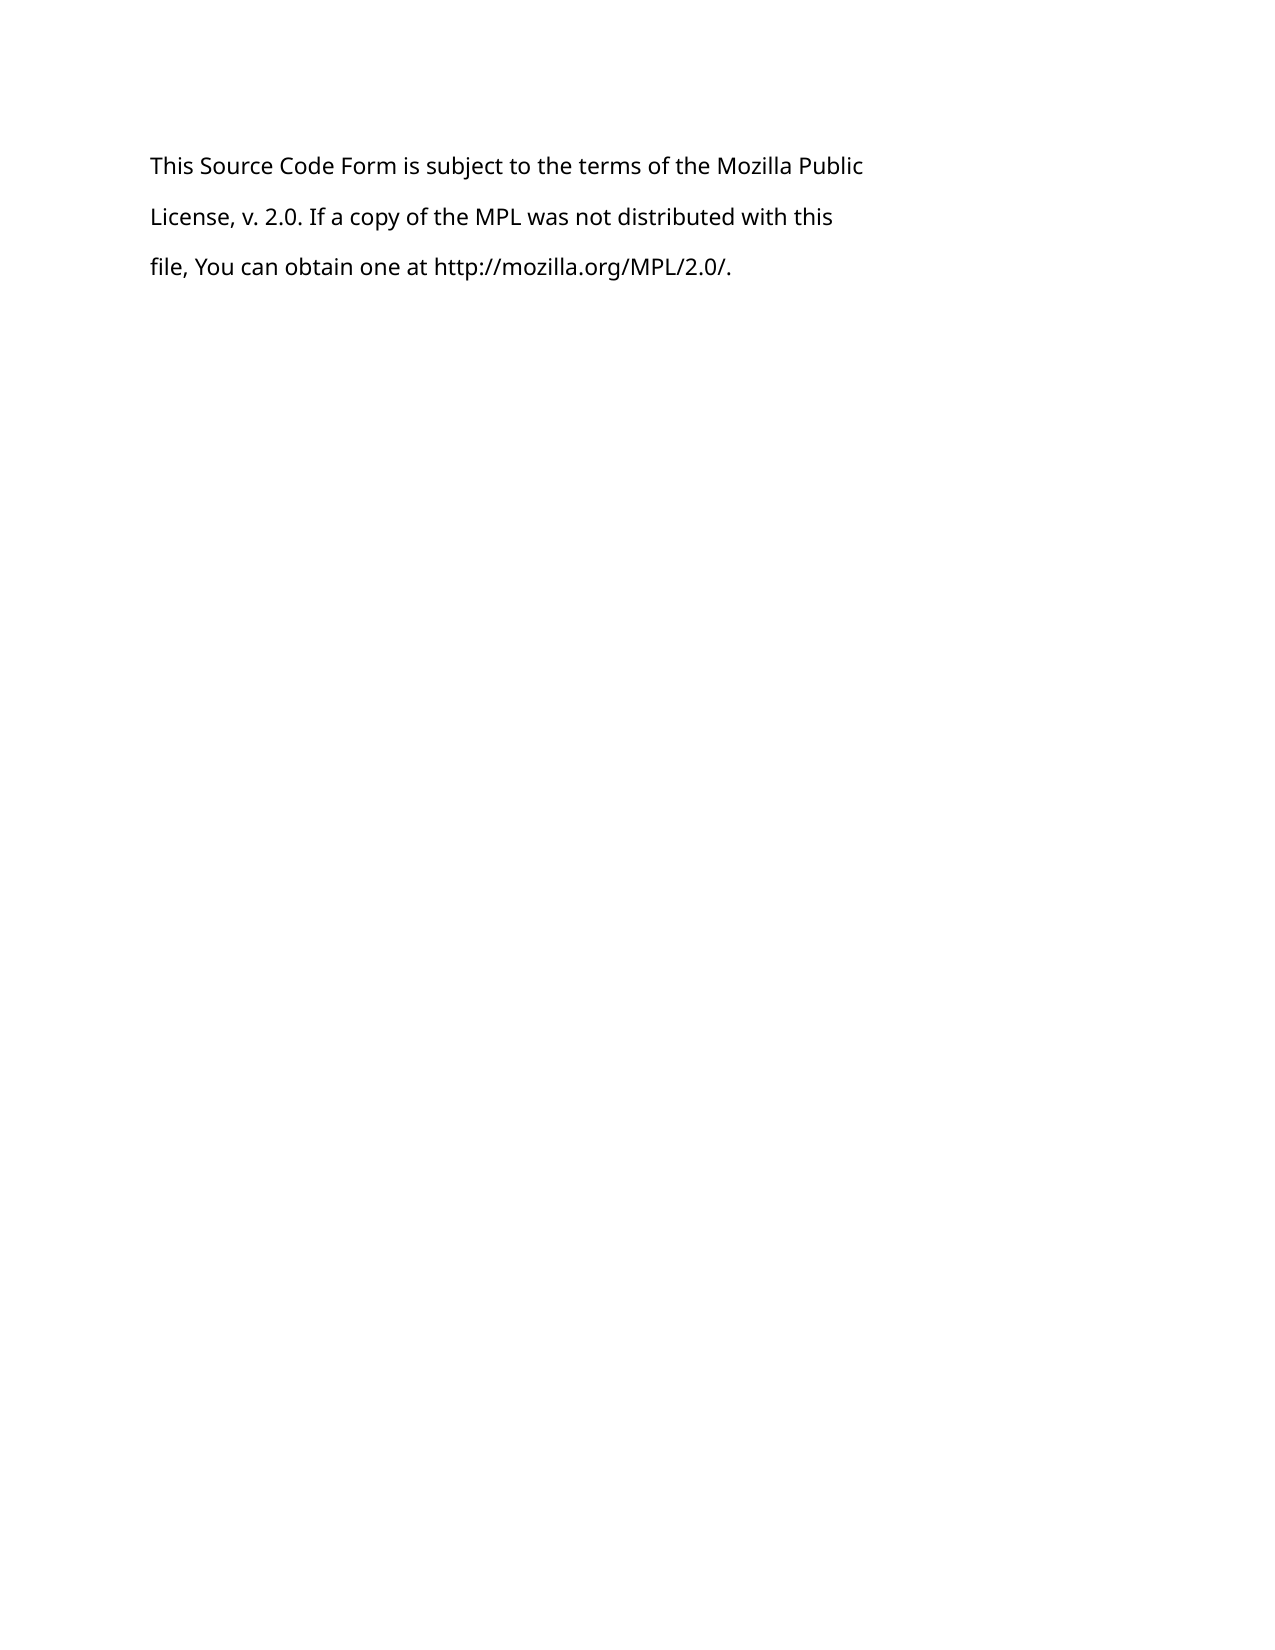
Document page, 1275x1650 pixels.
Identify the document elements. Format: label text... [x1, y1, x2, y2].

text file, You can obtain one at http://mozilla.org/MPL/2.0/. [150, 251, 1125, 282]
text License, v. 2.0. If a copy of the MPL was not distributed with this [150, 200, 1125, 232]
text This Source Code Form is subject to the terms of the Mozilla Public [150, 150, 1125, 181]
